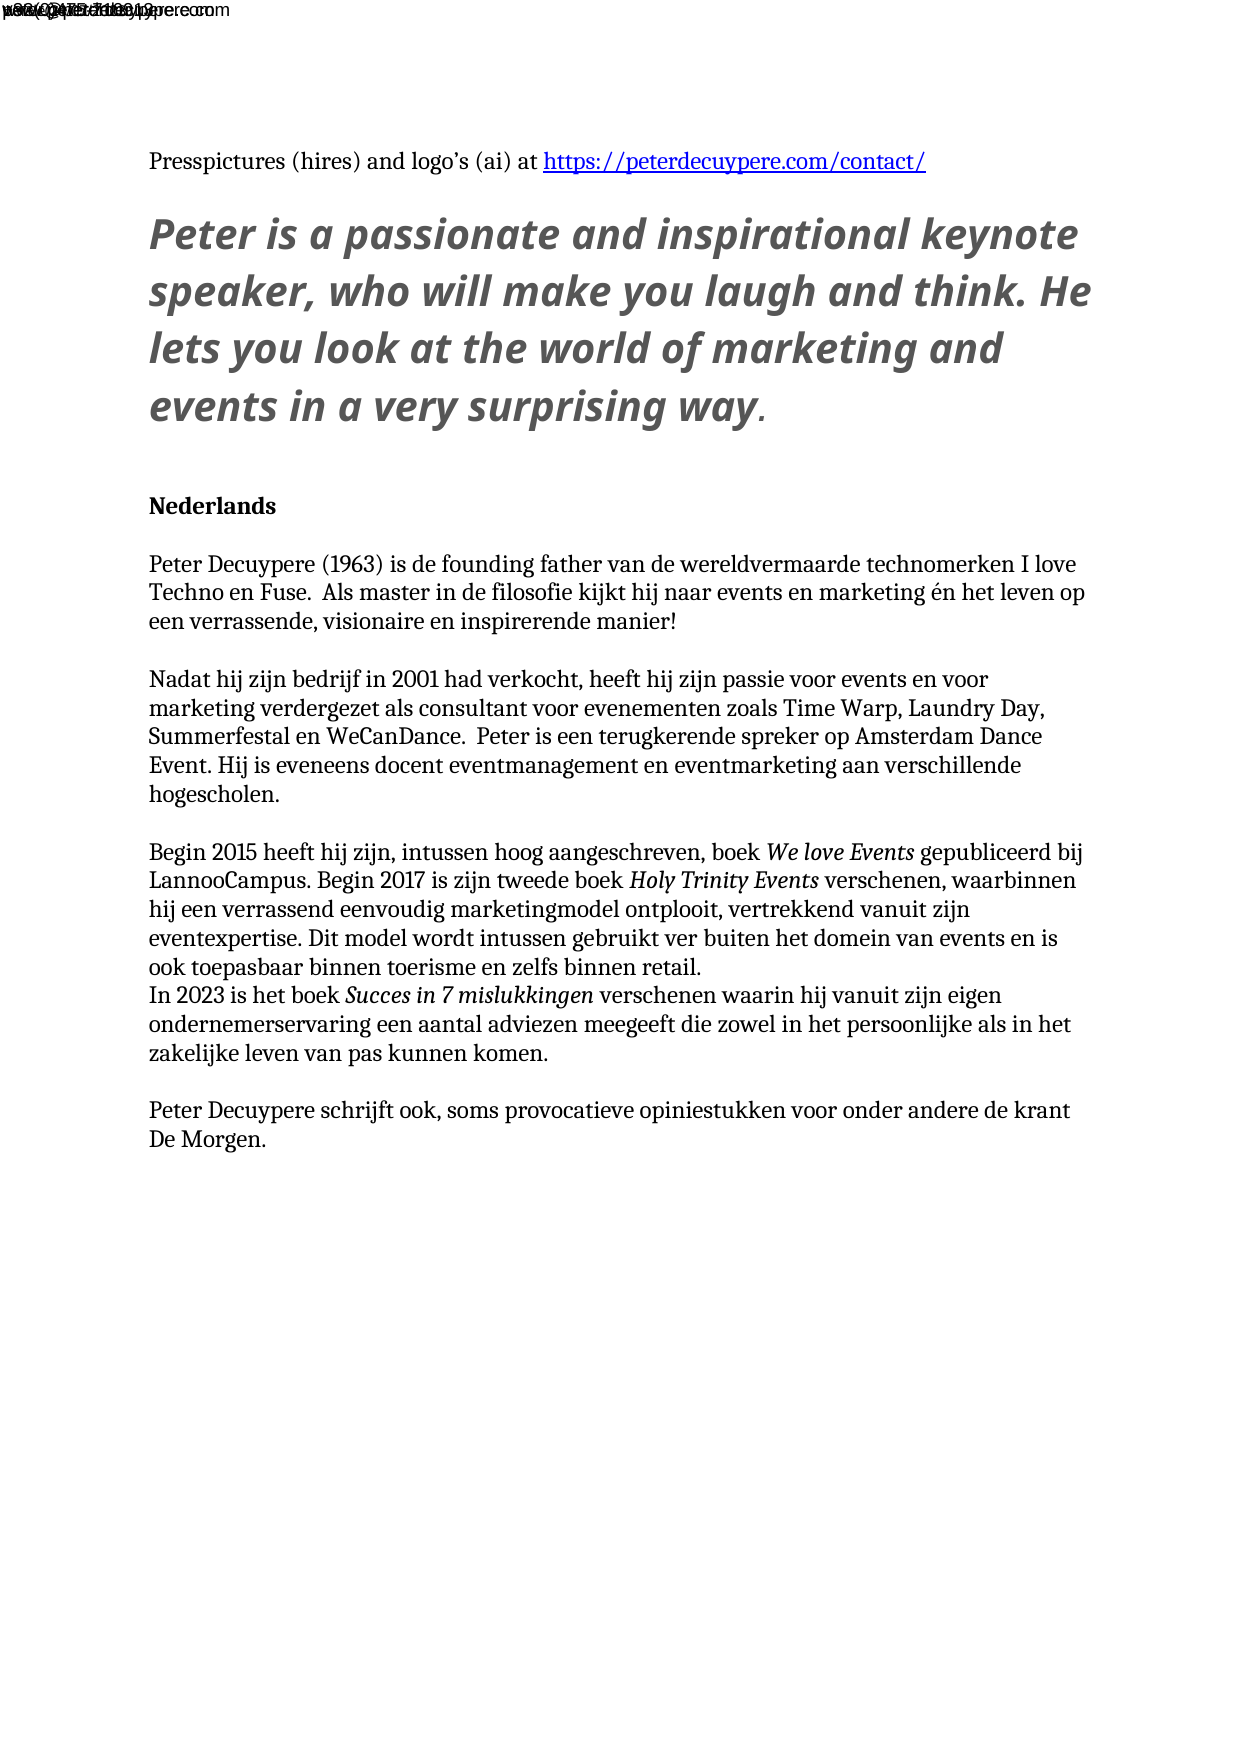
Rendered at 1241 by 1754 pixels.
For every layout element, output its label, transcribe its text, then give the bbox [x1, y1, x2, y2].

text Peter Decuypere (1963) is de founding father van de wereldvermaarde technomerken I love Techno en Fuse. Als master in de filosofie kijkt hij naar events en marketing én het leven op een verrassende, visionaire en inspirerende manier! [148, 549, 1091, 636]
text Begin 2015 heeft hij zijn, intussen hoog aangeschreven, boek We love Events gepubliceerd bij LannooCampus. Begin 2017 is zijn tweede boek Holy Trinity Events verschenen, waarbinnen hij een verrassend eenvoudig marketingmodel ontplooit, vertrekkend vanuit zijn eventexpertise. Dit model wordt intussen gebruikt ver buiten het domein van events en is ook toepasbaar binnen toerisme en zelfs binnen retail. [148, 838, 1084, 981]
text Nadat hij zijn bedrijf in 2001 had verkocht, heeft hij zijn passie voor events en voor marketing verdergezet als consultant voor evenementen zoals Time Warp, Laundry Day, Summerfestal en WeCanDance. Peter is een terugkerende spreker op Amsterdam Dance Event. Hij is eveneens docent eventmanagement en eventmarketing aan verschillende hogescholen. [148, 665, 1091, 808]
subtitle Nederlands [148, 492, 1101, 521]
text Peter Decuypere schrijft ook, soms provocatieve opiniestukken voor onder andere de krant De Morgen. [148, 1096, 1091, 1154]
title Peter is a passionate and inspirational keynote speaker, who will make you laugh and think. He lets you look at the world of marketing and events in a very surprising way. [148, 204, 1101, 433]
text Presspictures (hires) and logo’s (ai) at https://peterdecuypere.com/contact/ [148, 147, 953, 175]
text In 2023 is het boek Succes in 7 mislukkingen verschenen waarin hij vanuit zijn eigen ondernemerservaring een aantal adviezen meegeeft die zowel in het persoonlijke als in het zakelijke leven van pas kunnen komen. [148, 981, 1101, 1068]
